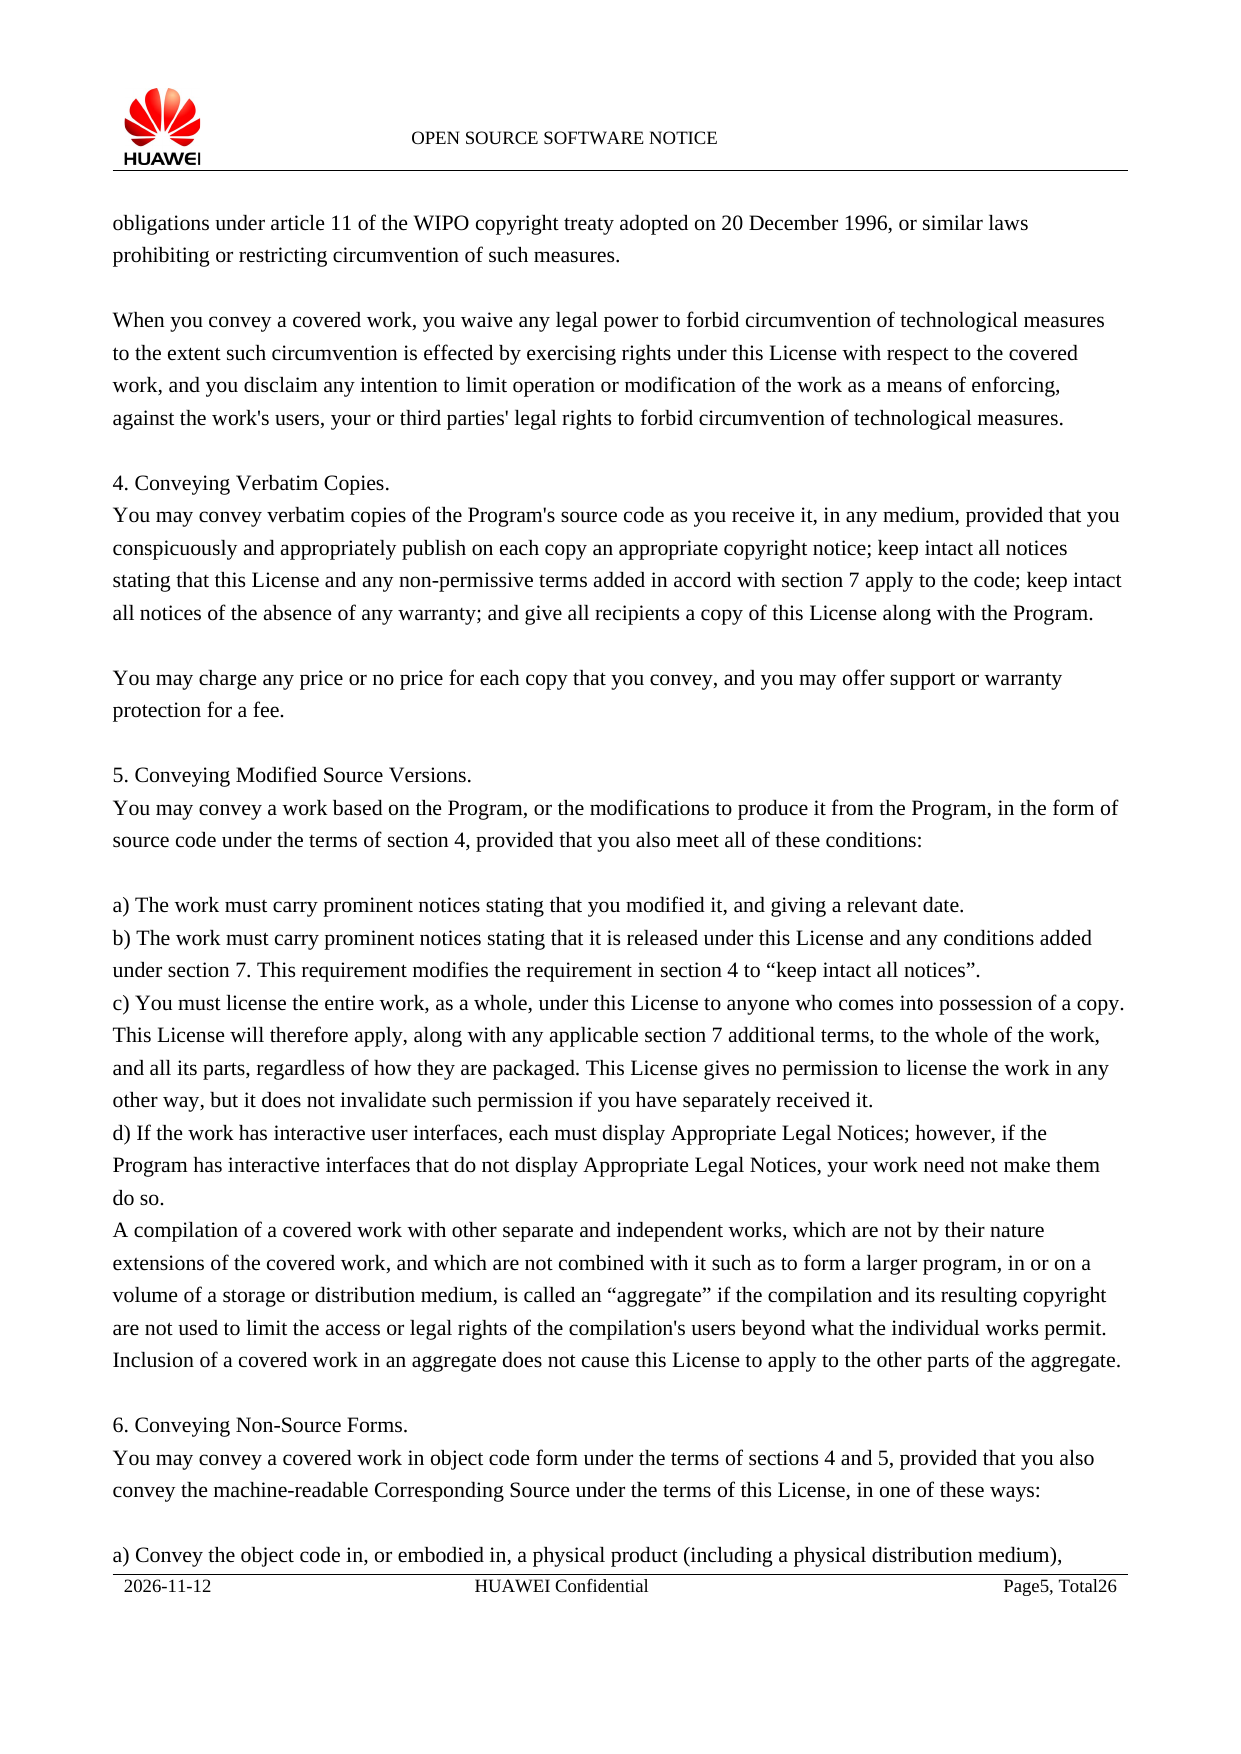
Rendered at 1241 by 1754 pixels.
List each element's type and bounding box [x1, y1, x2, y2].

text [112, 206, 1128, 1571]
picture [124, 88, 201, 165]
